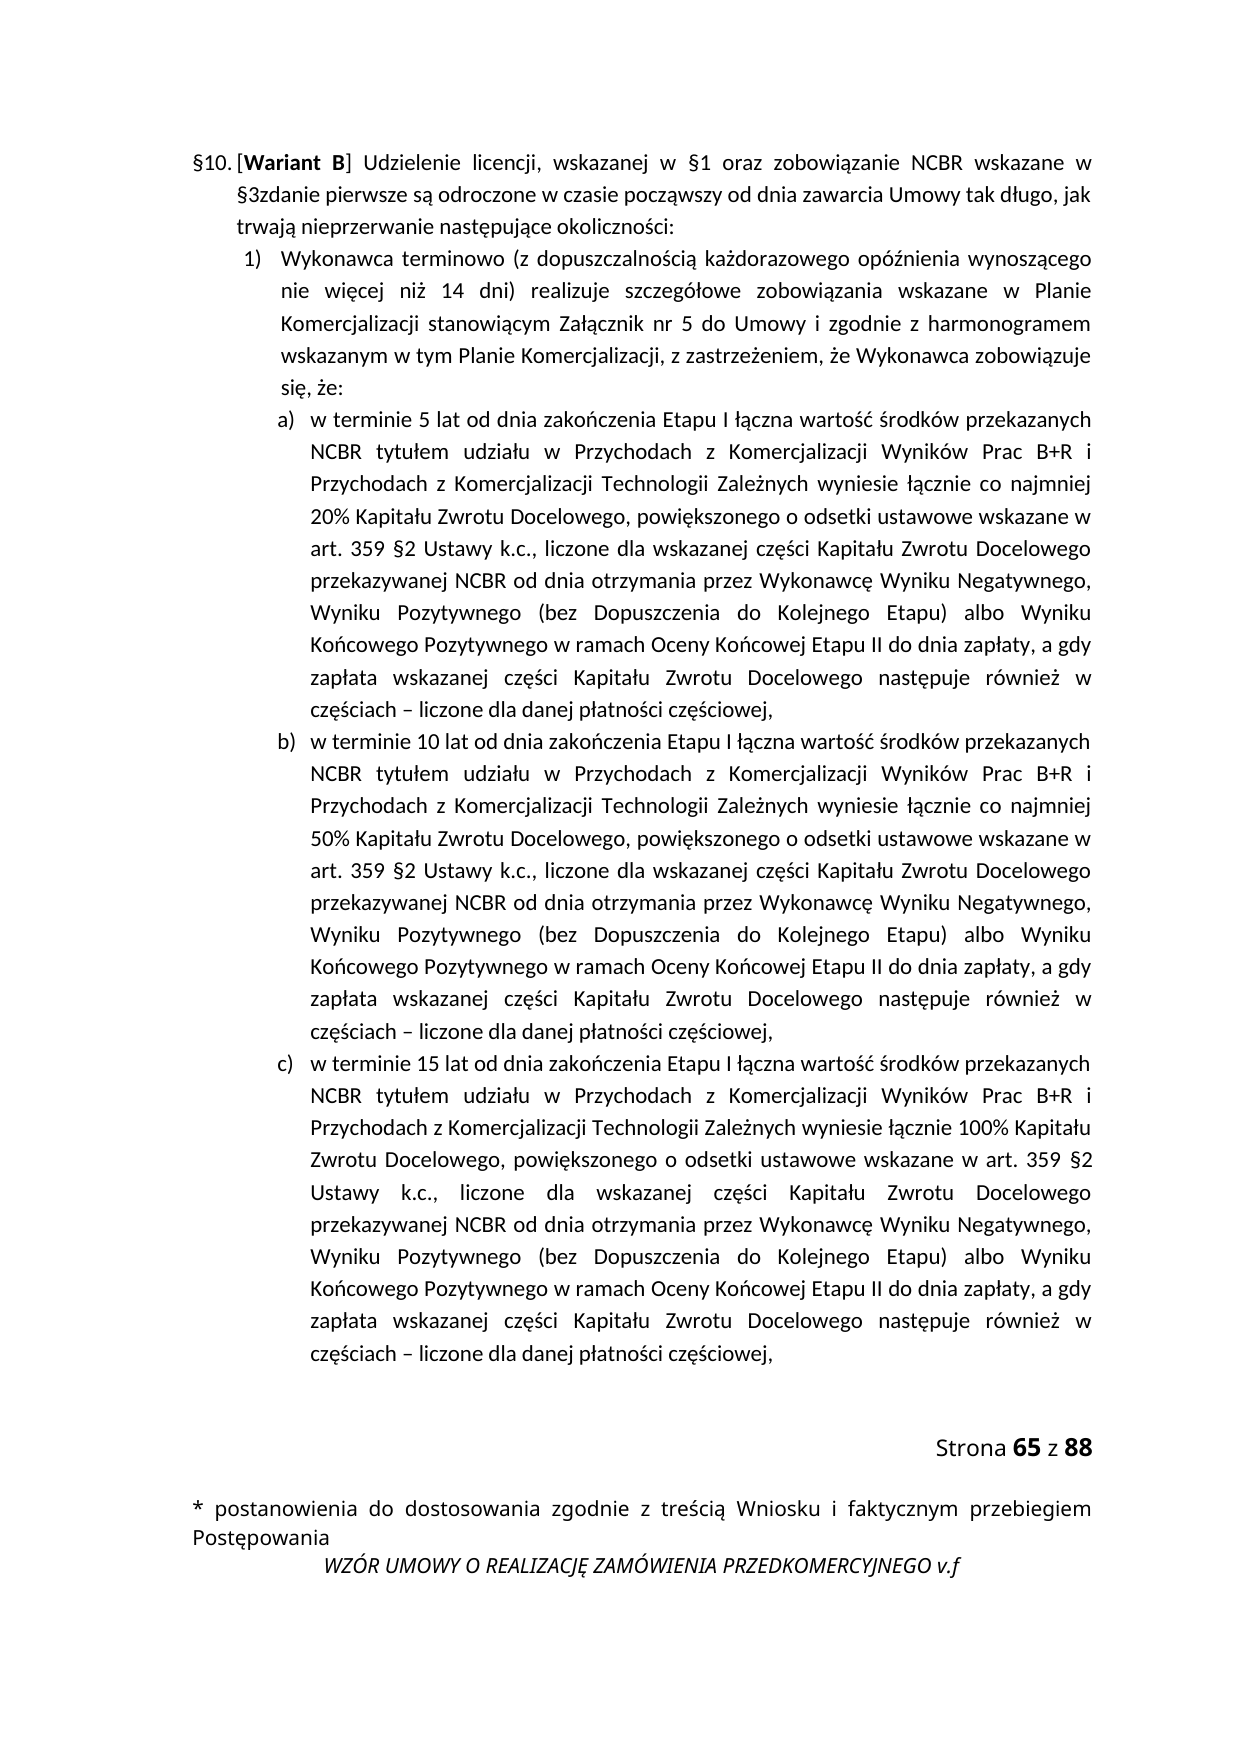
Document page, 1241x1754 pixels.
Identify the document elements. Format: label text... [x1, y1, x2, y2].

list w terminie 15 lat od dnia zakończenia Etapu I łączna wartość środków przekazanych NCBR tytułem udziału w Przychodach z Komercjalizacji Wyników Prac B+R i Przychodach z Komercjalizacji Technologii Zależnych wyniesie łącznie 100% Kapitału Zwrotu Docelowego, powiększonego o odsetki ustawowe wskazane w art. 359 §2 Ustawy k.c., liczone dla wskazanej części Kapitału Zwrotu Docelowego przekazywanej NCBR od dnia otrzymania przez Wykonawcę Wyniku Negatywnego, Wyniku Pozytywnego (bez Dopuszczenia do Kolejnego Etapu) albo Wyniku Końcowego Pozytywnego w ramach Oceny Końcowej Etapu II do dnia zapłaty, a gdy zapłata wskazanej części Kapitału Zwrotu Docelowego następuje również w częściach – liczone dla danej płatności częściowej, [277, 1049, 1093, 1367]
list w terminie 10 lat od dnia zakończenia Etapu I łączna wartość środków przekazanych NCBR tytułem udziału w Przychodach z Komercjalizacji Wyników Prac B+R i Przychodach z Komercjalizacji Technologii Zależnych wyniesie łącznie co najmniej 50% Kapitału Zwrotu Docelowego, powiększonego o odsetki ustawowe wskazane w art. 359 §2 Ustawy k.c., liczone dla wskazanej części Kapitału Zwrotu Docelowego przekazywanej NCBR od dnia otrzymania przez Wykonawcę Wyniku Negatywnego, Wyniku Pozytywnego (bez Dopuszczenia do Kolejnego Etapu) albo Wyniku Końcowego Pozytywnego w ramach Oceny Końcowej Etapu II do dnia zapłaty, a gdy zapłata wskazanej części Kapitału Zwrotu Docelowego następuje również w częściach – liczone dla danej płatności częściowej, [277, 727, 1093, 1045]
list w terminie 5 lat od dnia zakończenia Etapu I łączna wartość środków przekazanych NCBR tytułem udziału w Przychodach z Komercjalizacji Wyników Prac B+R i Przychodach z Komercjalizacji Technologii Zależnych wyniesie łącznie co najmniej 20% Kapitału Zwrotu Docelowego, powiększonego o odsetki ustawowe wskazane w art. 359 §2 Ustawy k.c., liczone dla wskazanej części Kapitału Zwrotu Docelowego przekazywanej NCBR od dnia otrzymania przez Wykonawcę Wyniku Negatywnego, Wyniku Pozytywnego (bez Dopuszczenia do Kolejnego Etapu) albo Wyniku Końcowego Pozytywnego w ramach Oceny Końcowej Etapu II do dnia zapłaty, a gdy zapłata wskazanej części Kapitału Zwrotu Docelowego następuje również w częściach – liczone dla danej płatności częściowej, [277, 405, 1093, 723]
list Wykonawca terminowo (z dopuszczalnością każdorazowego opóźnienia wynoszącego nie więcej niż 14 dni) realizuje szczegółowe zobowiązania wskazane w Planie Komercjalizacji stanowiącym Załącznik nr 5 do Umowy i zgodnie z harmonogramem wskazanym w tym Planie Komercjalizacji, z zastrzeżeniem, że Wykonawca zobowiązuje się, że: [243, 244, 1093, 401]
list [Wariant B] Udzielenie licencji, wskazanej w §1 oraz zobowiązanie NCBR wskazane w §3zdanie pierwsze są odroczone w czasie począwszy od dnia zawarcia Umowy tak długo, jak trwają nieprzerwanie następujące okoliczności: [192, 148, 1093, 240]
